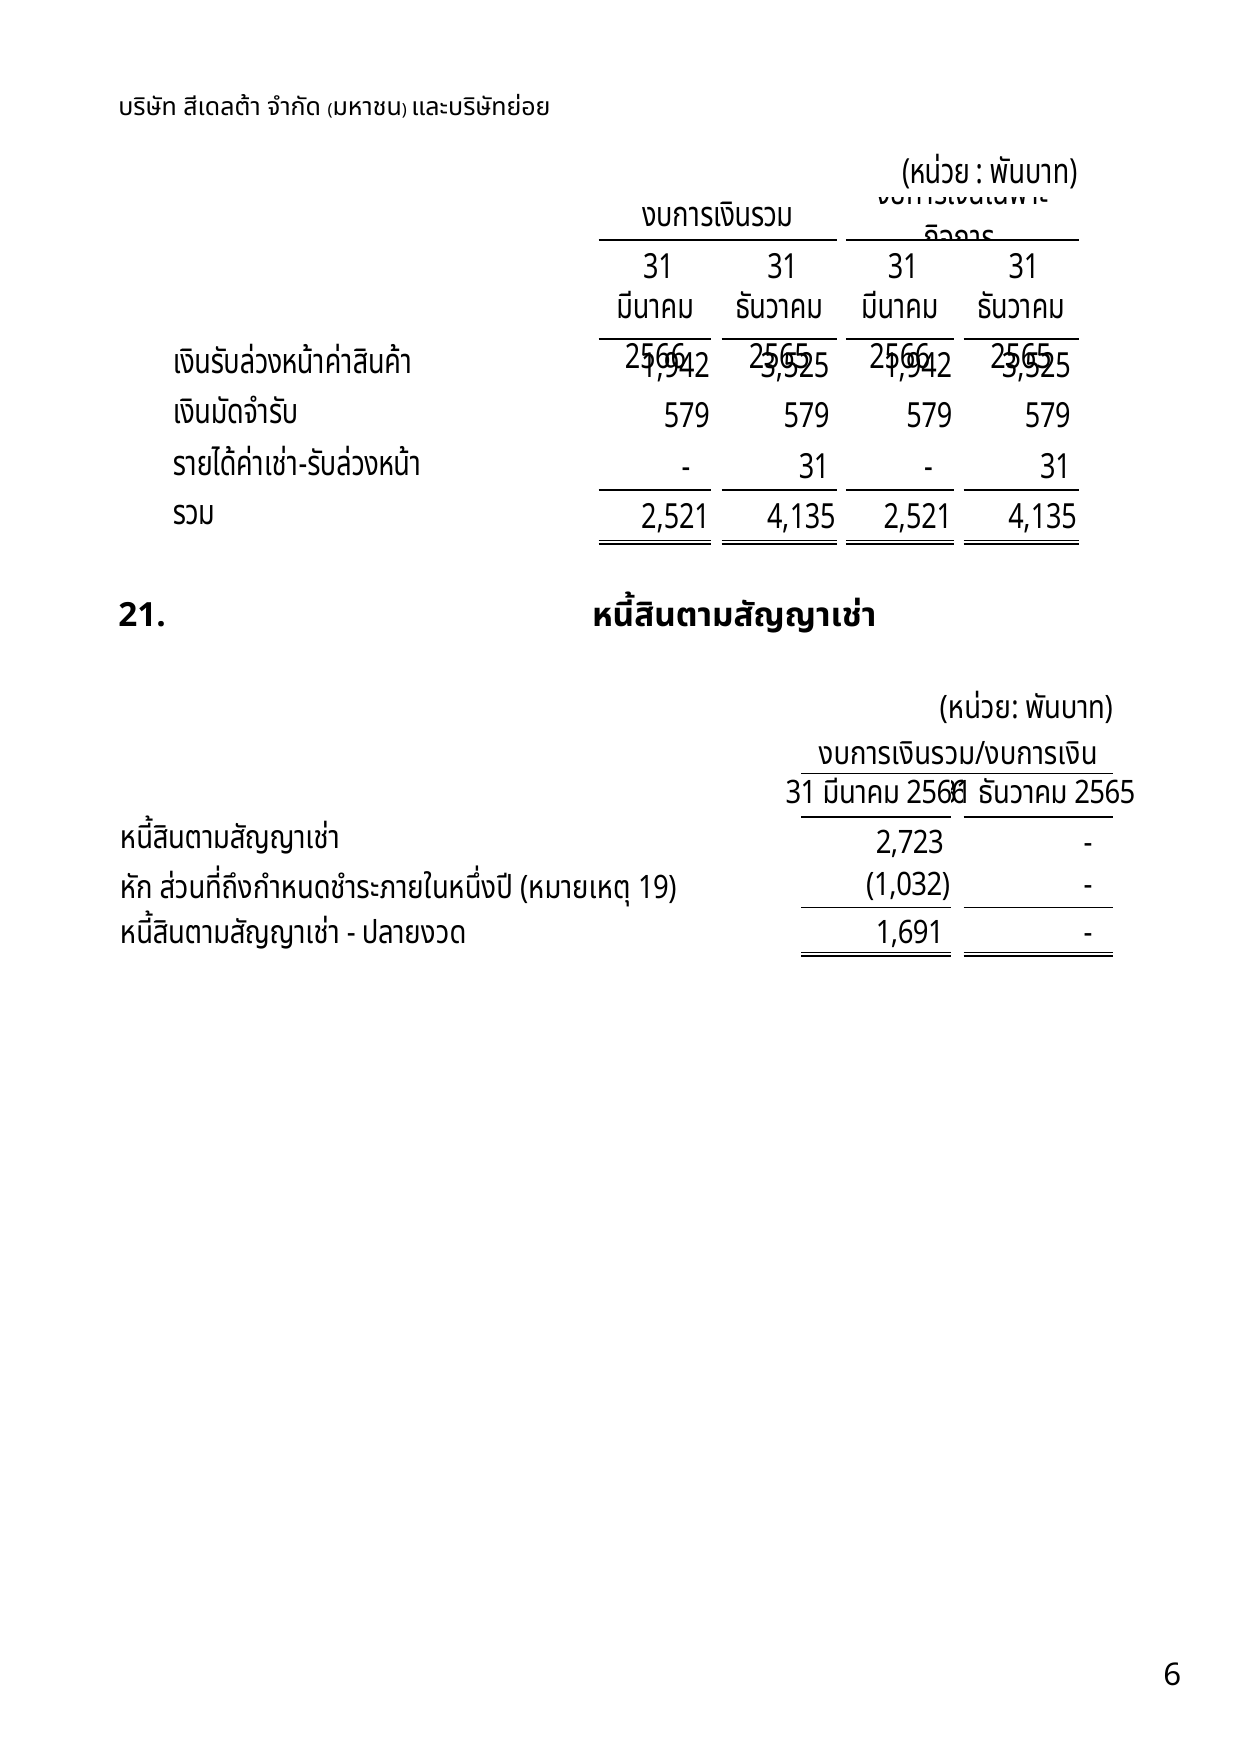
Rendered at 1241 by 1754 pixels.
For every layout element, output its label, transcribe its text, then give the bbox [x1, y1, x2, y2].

text 21. หนี้สินตามสัญญาเช่า [118, 591, 1186, 642]
